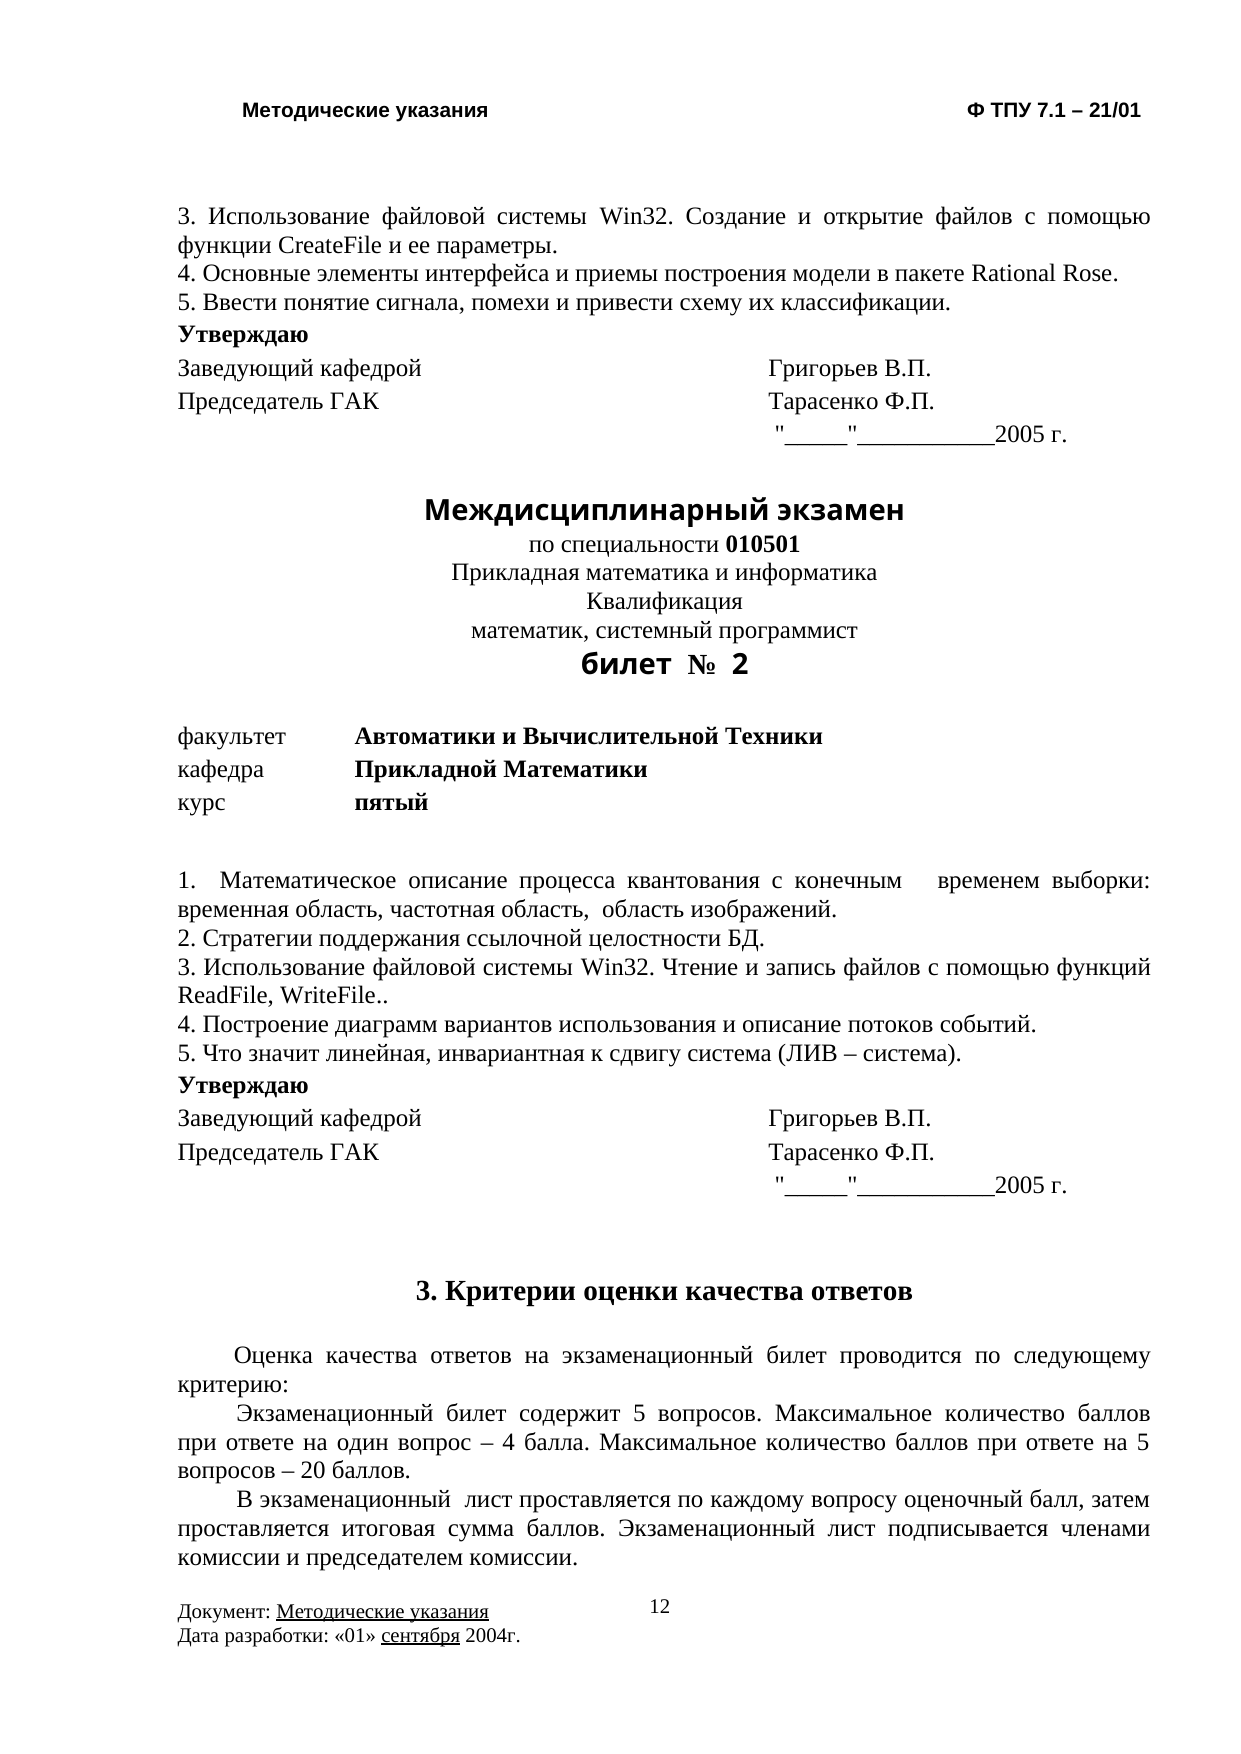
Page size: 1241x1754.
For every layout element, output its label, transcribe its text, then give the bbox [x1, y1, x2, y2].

text 5. Ввести понятие сигнала, помехи и привести схему их классификации. [177, 287, 1152, 316]
text Председатель ГАК Тарасенко Ф.П. [177, 383, 1152, 416]
text факультет Автоматики и Вычислительной Техники [177, 717, 1152, 751]
text кафедра Прикладной Математики [177, 751, 1152, 784]
text курс пятый [177, 784, 1152, 817]
text В экзаменационный лист проставляется по каждому вопросу оценочный балл, затем проставляется итоговая сумма баллов. Экзаменационный лист подписывается членами комиссии и председателем комиссии. [177, 1484, 1152, 1570]
text "_____"___________2005 г. [177, 1167, 1152, 1200]
text Прикладная математика и информатика [177, 557, 1152, 586]
text Квалификация [177, 586, 1152, 615]
text Оценка качества ответов на экзаменационный билет проводится по следующему критерию: [177, 1340, 1152, 1398]
text по специальности 010501 [177, 529, 1152, 557]
text Председатель ГАК Тарасенко Ф.П. [177, 1133, 1152, 1167]
text 3. Использование файловой системы Win32. Создание и открытие файлов с помощью функции CreateFile и ее параметры. [177, 201, 1152, 258]
text математик, системный программист [177, 615, 1152, 644]
text 2. Стратегии поддержания ссылочной целостности БД. [177, 923, 1152, 952]
text 4. Построение диаграмм вариантов использования и описание потоков событий. [177, 1009, 1152, 1038]
text 3. Использование файловой системы Win32. Чтение и запись файлов с помощью функций ReadFile, WriteFile.. [177, 952, 1152, 1009]
text Междисциплинарный экзамен [177, 489, 1152, 529]
text 1. Математическое описание процесса квантования с конечным временем выборки: временная область, частотная область, область изображений. [177, 866, 1152, 923]
text 3. Критерии оценки качества ответов [177, 1273, 1152, 1307]
text Утверждаю [177, 1067, 1152, 1100]
text Экзаменационный билет содержит 5 вопросов. Максимальное количество баллов при ответе на один вопрос – 4 балла. Максимальное количество баллов при ответе на 5 вопросов – 20 баллов. [177, 1398, 1152, 1484]
text Заведующий кафедрой Григорьев В.П. [177, 349, 1152, 383]
text 5. Что значит линейная, инвариантная к сдвигу система (ЛИВ – система). [177, 1038, 1152, 1067]
text Утверждаю [177, 316, 1152, 349]
text Заведующий кафедрой Григорьев В.П. [177, 1100, 1152, 1133]
text билет 2 [177, 644, 1152, 683]
text "_____"___________2005 г. [177, 416, 1152, 449]
text 4. Основные элементы интерфейса и приемы построения модели в пакете Rational Rose. [177, 258, 1152, 287]
